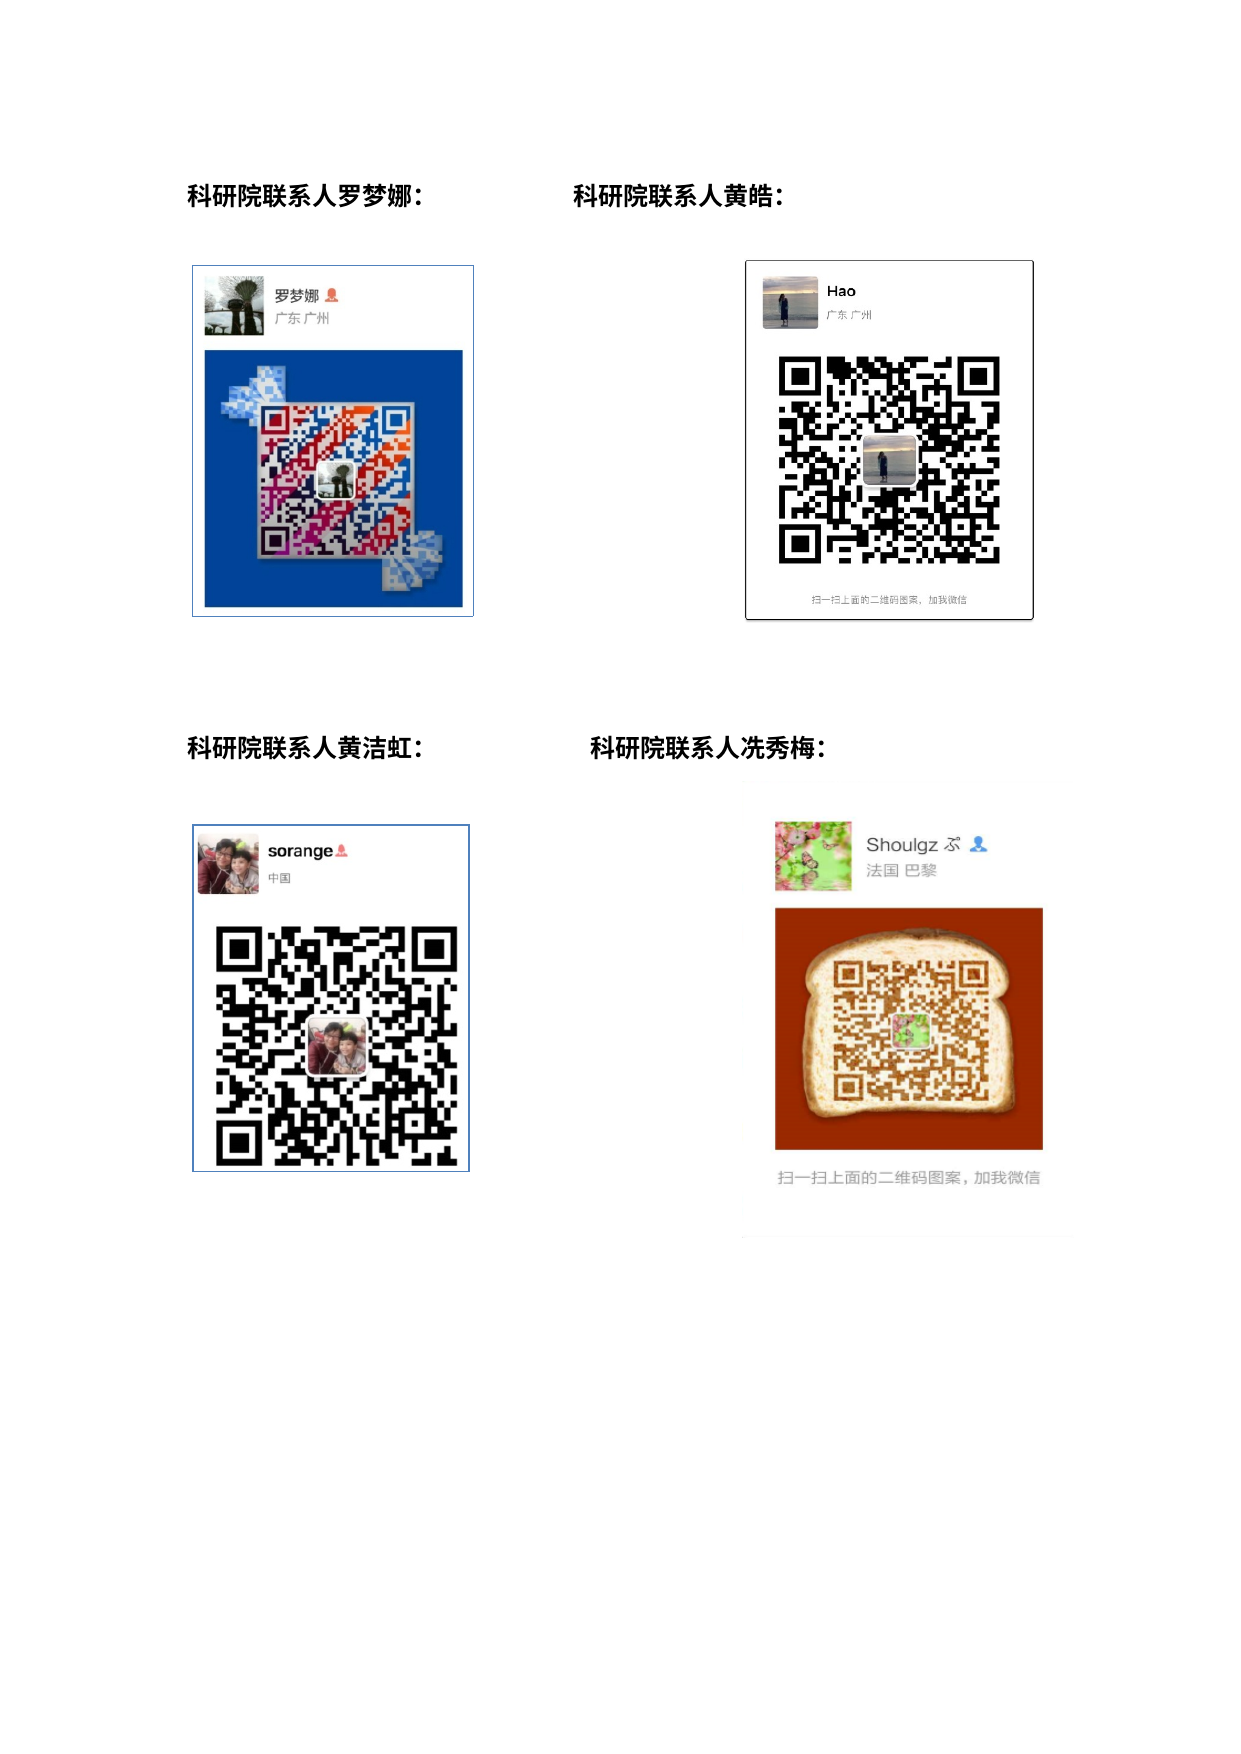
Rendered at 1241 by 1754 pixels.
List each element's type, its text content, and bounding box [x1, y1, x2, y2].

picture [193, 266, 473, 616]
picture [194, 826, 468, 1171]
text 科研院联系人罗梦娜： 科研院联系人黄皓： [187, 162, 1053, 227]
picture [742, 781, 1074, 1238]
text 科研院联系人黄洁虹： 科研院联系人冼秀梅： [187, 714, 1053, 779]
picture [743, 258, 1035, 623]
